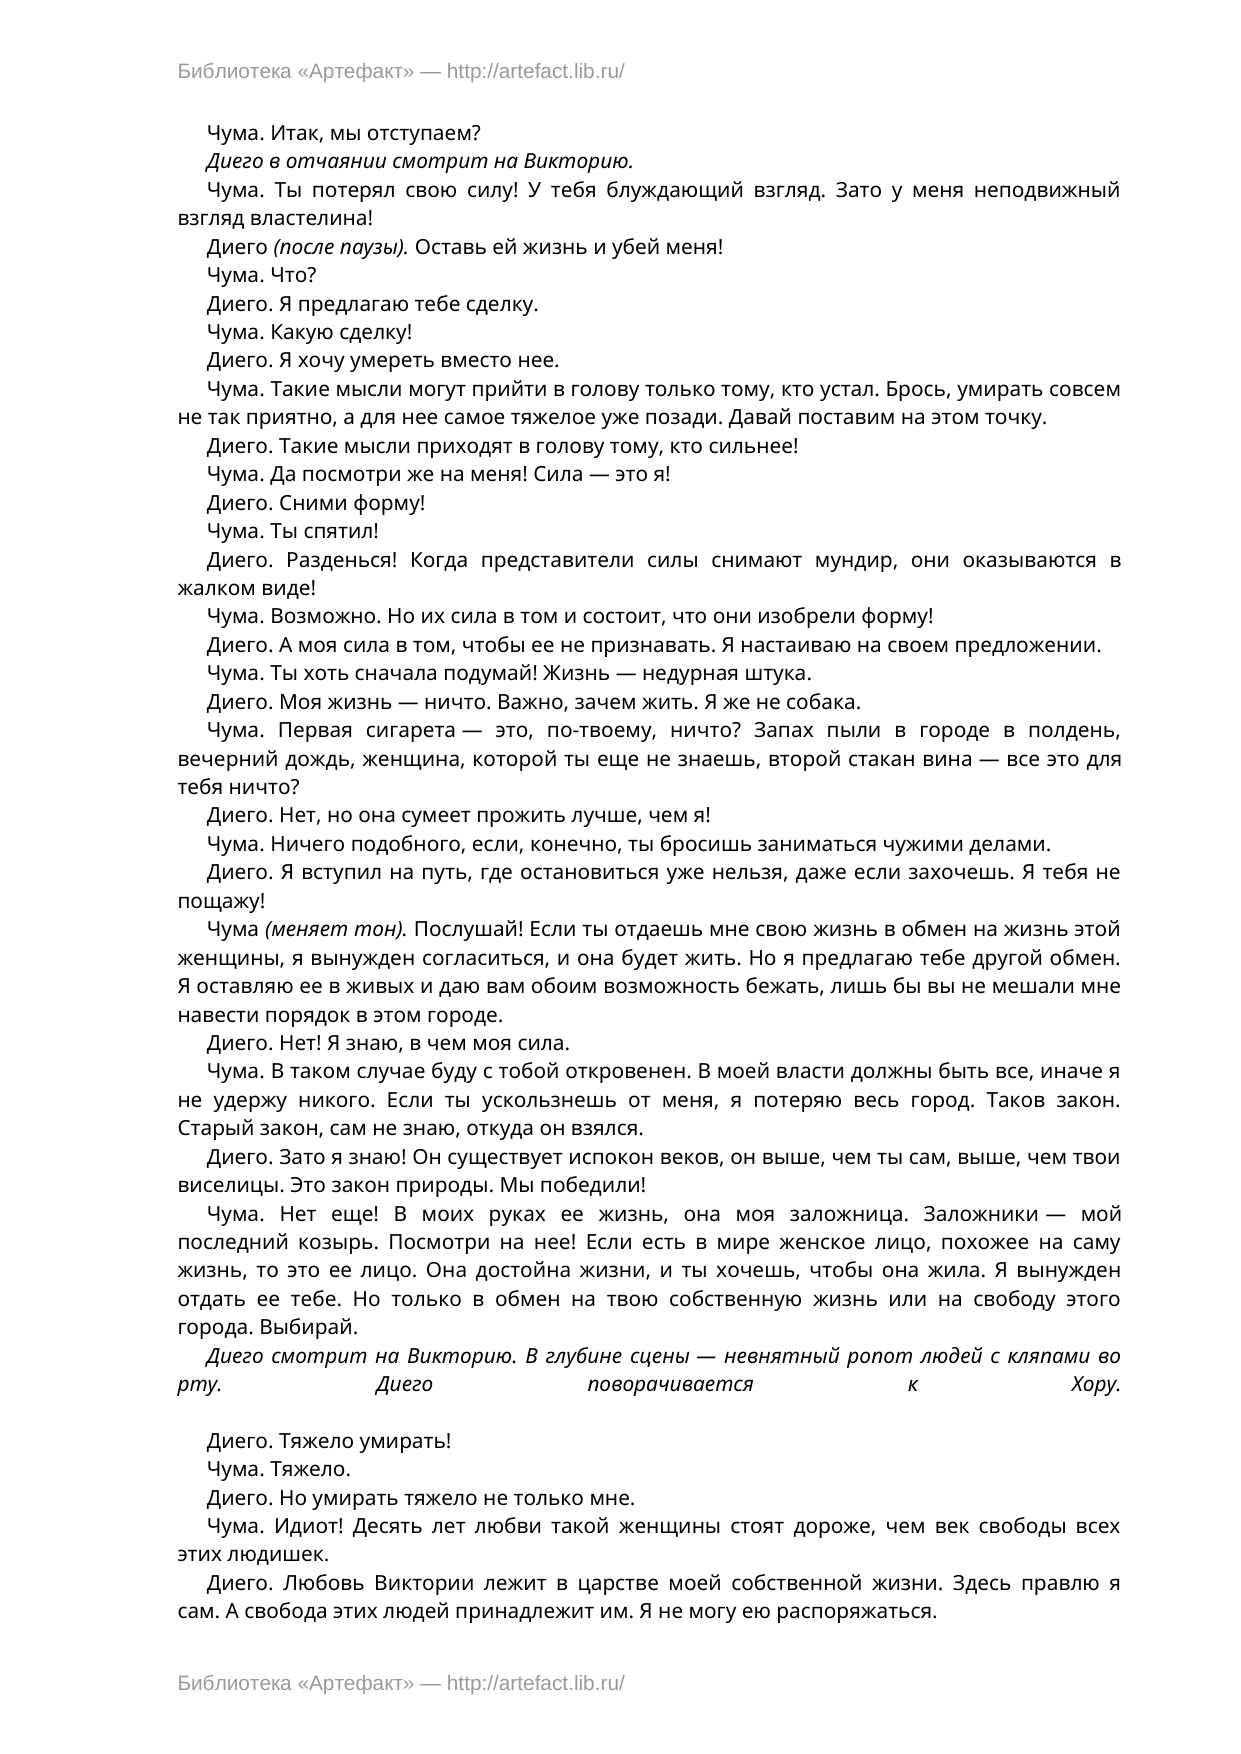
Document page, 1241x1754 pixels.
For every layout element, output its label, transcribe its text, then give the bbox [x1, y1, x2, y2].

text Диего. Любовь Виктории лежит в царстве моей собственной жизни. Здесь правлю я сам. А свобода этих людей принадлежит им. Я не могу ею распоряжаться. [177, 1568, 1122, 1625]
text Чума. Ты потерял свою силу! У тебя блуждающий взгляд. Зато у меня неподвижный взгляд властелина! [177, 175, 1122, 232]
text Диего. Тяжело умирать! [177, 1426, 1122, 1454]
text Диего смотрит на Викторию. В глубине сцены — невнятный ропот людей с кляпами во рту. Диего поворачивается к Хору. [177, 1341, 1122, 1426]
text Диего (после паузы). Оставь ей жизнь и убей меня! [177, 232, 1122, 260]
text Чума. Такие мысли могут прийти в голову только тому, кто устал. Брось, умирать совсем не так приятно, а для нее самое тяжелое уже позади. Давай поставим на этом точку. [177, 374, 1122, 431]
text Чума. Да посмотри же на меня! Сила — это я! [177, 459, 1122, 488]
text Диего. А моя сила в том, чтобы ее не признавать. Я настаиваю на своем предложении. [177, 630, 1122, 658]
text Диего. Сними форму! [177, 488, 1122, 516]
text Диего. Но умирать тяжело не только мне. [177, 1483, 1122, 1511]
text Чума. Нет еще! В моих руках ее жизнь, она моя заложница. Заложники — мой последний козырь. Посмотри на нее! Если есть в мире женское лицо, похожее на саму жизнь, то это ее лицо. Она достойна жизни, и ты хочешь, чтобы она жила. Я вынужден отдать ее тебе. Но только в обмен на твою собственную жизнь или на свободу этого города. Выбирай. [177, 1199, 1122, 1341]
text Чума. Тяжело. [177, 1454, 1122, 1483]
text Диего. Я вступил на путь, где остановиться уже нельзя, даже если захочешь. Я тебя не пощажу! [177, 857, 1122, 914]
text Чума. Итак, мы отступаем? [177, 118, 1122, 147]
text Чума (меняет тон). Послушай! Если ты отдаешь мне свою жизнь в обмен на жизнь этой женщины, я вынужден согласиться, и она будет жить. Но я предлагаю тебе другой обмен. Я оставляю ее в живых и даю вам обоим возможность бежать, лишь бы вы не мешали мне навести порядок в этом городе. [177, 914, 1122, 1028]
text Чума. Какую сделку! [177, 317, 1122, 346]
text Диего. Моя жизнь — ничто. Важно, зачем жить. Я же не собака. [177, 687, 1122, 715]
text Диего. Такие мысли приходят в голову тому, кто сильнее! [177, 431, 1122, 459]
text Диего в отчаянии смотрит на Викторию. [177, 147, 1122, 175]
text Чума. Что? [177, 260, 1122, 289]
text Диего. Зато я знаю! Он существует испокон веков, он выше, чем ты сам, выше, чем твои виселицы. Это закон природы. Мы победили! [177, 1142, 1122, 1199]
text Чума. Идиот! Десять лет любви такой женщины стоят дороже, чем век свободы всех этих людишек. [177, 1511, 1122, 1568]
text Чума. Возможно. Но их сила в том и состоит, что они изобрели форму! [177, 602, 1122, 630]
text Диего. Разденься! Когда представители силы снимают мундир, они оказываются в жалком виде! [177, 545, 1122, 602]
text Диего. Нет, но она сумеет прожить лучше, чем я! [177, 801, 1122, 829]
text Чума. В таком случае буду с тобой откровенен. В моей власти должны быть все, иначе я не удержу никого. Если ты ускользнешь от меня, я потеряю весь город. Таков закон. Старый закон, сам не знаю, откуда он взялся. [177, 1057, 1122, 1142]
text Чума. Ничего подобного, если, конечно, ты бросишь заниматься чужими делами. [177, 829, 1122, 857]
text Чума. Ты спятил! [177, 516, 1122, 545]
text Чума. Ты хоть сначала подумай! Жизнь — недурная штука. [177, 658, 1122, 687]
text Диего. Я предлагаю тебе сделку. [177, 289, 1122, 317]
text Чума. Первая сигарета — это, по-твоему, ничто? Запах пыли в городе в полдень, вечерний дождь, женщина, которой ты еще не знаешь, второй стакан вина — все это для тебя ничто? [177, 715, 1122, 801]
text Диего. Я хочу умереть вместо нее. [177, 346, 1122, 374]
text Диего. Нет! Я знаю, в чем моя сила. [177, 1028, 1122, 1057]
